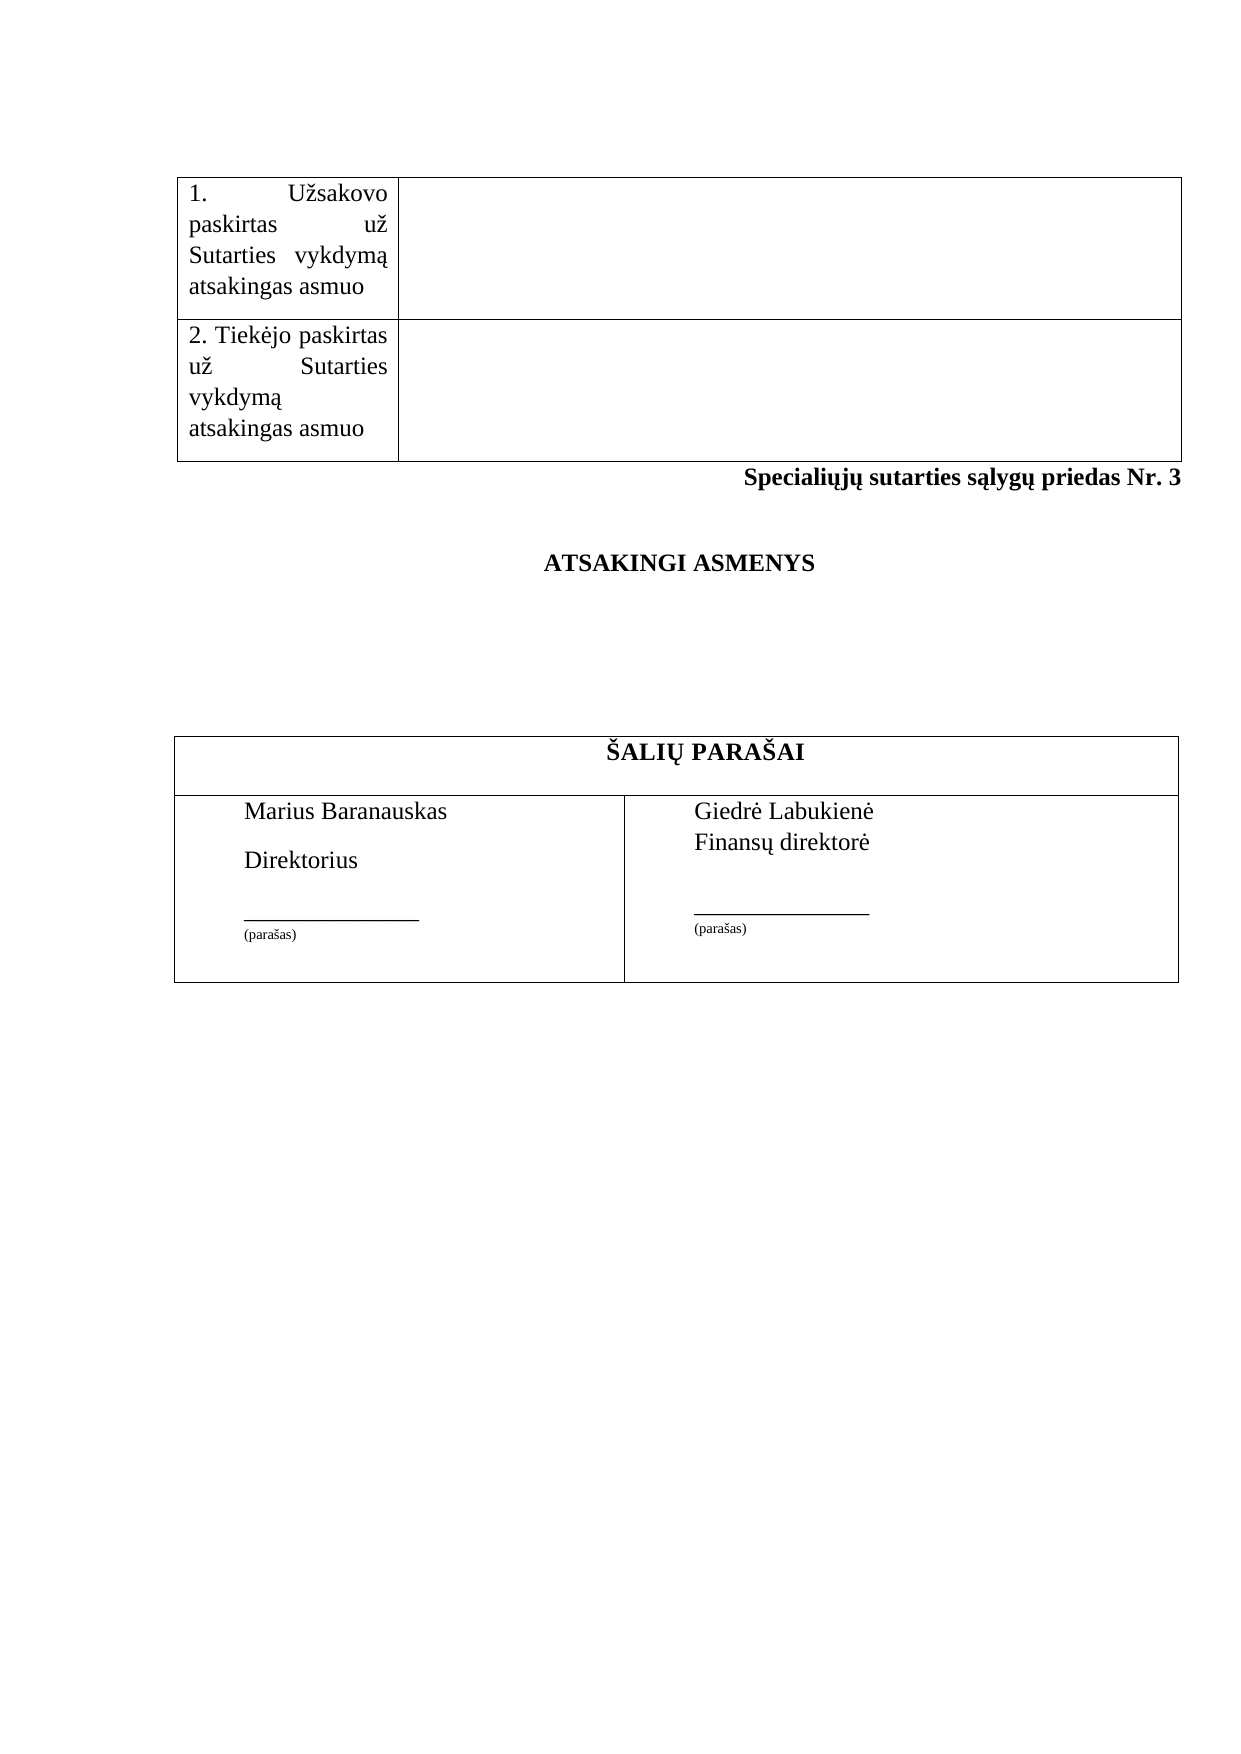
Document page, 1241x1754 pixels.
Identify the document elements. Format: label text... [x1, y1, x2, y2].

table_header 1. Užsakovo paskirtas už Sutarties vykdymą atsakingas asmuo [178, 178, 398, 319]
table_cell [399, 320, 1181, 461]
text Specialiųjų sutarties sąlygų priedas Nr. 3 [177, 462, 1181, 490]
table_cell Giedrė Labukienė Finansų direktorė ______________ (parašas) [625, 796, 1178, 982]
table_cell 2. Tiekėjo paskirtas už Sutarties vykdymą atsakingas asmuo [178, 320, 398, 461]
text ATSAKINGI ASMENYS [177, 548, 1181, 577]
table_cell Marius Baranauskas Direktorius ______________ (parašas) [175, 796, 624, 982]
table_header ŠALIŲ PARAŠAI [175, 737, 1178, 795]
table_header [399, 178, 1181, 319]
